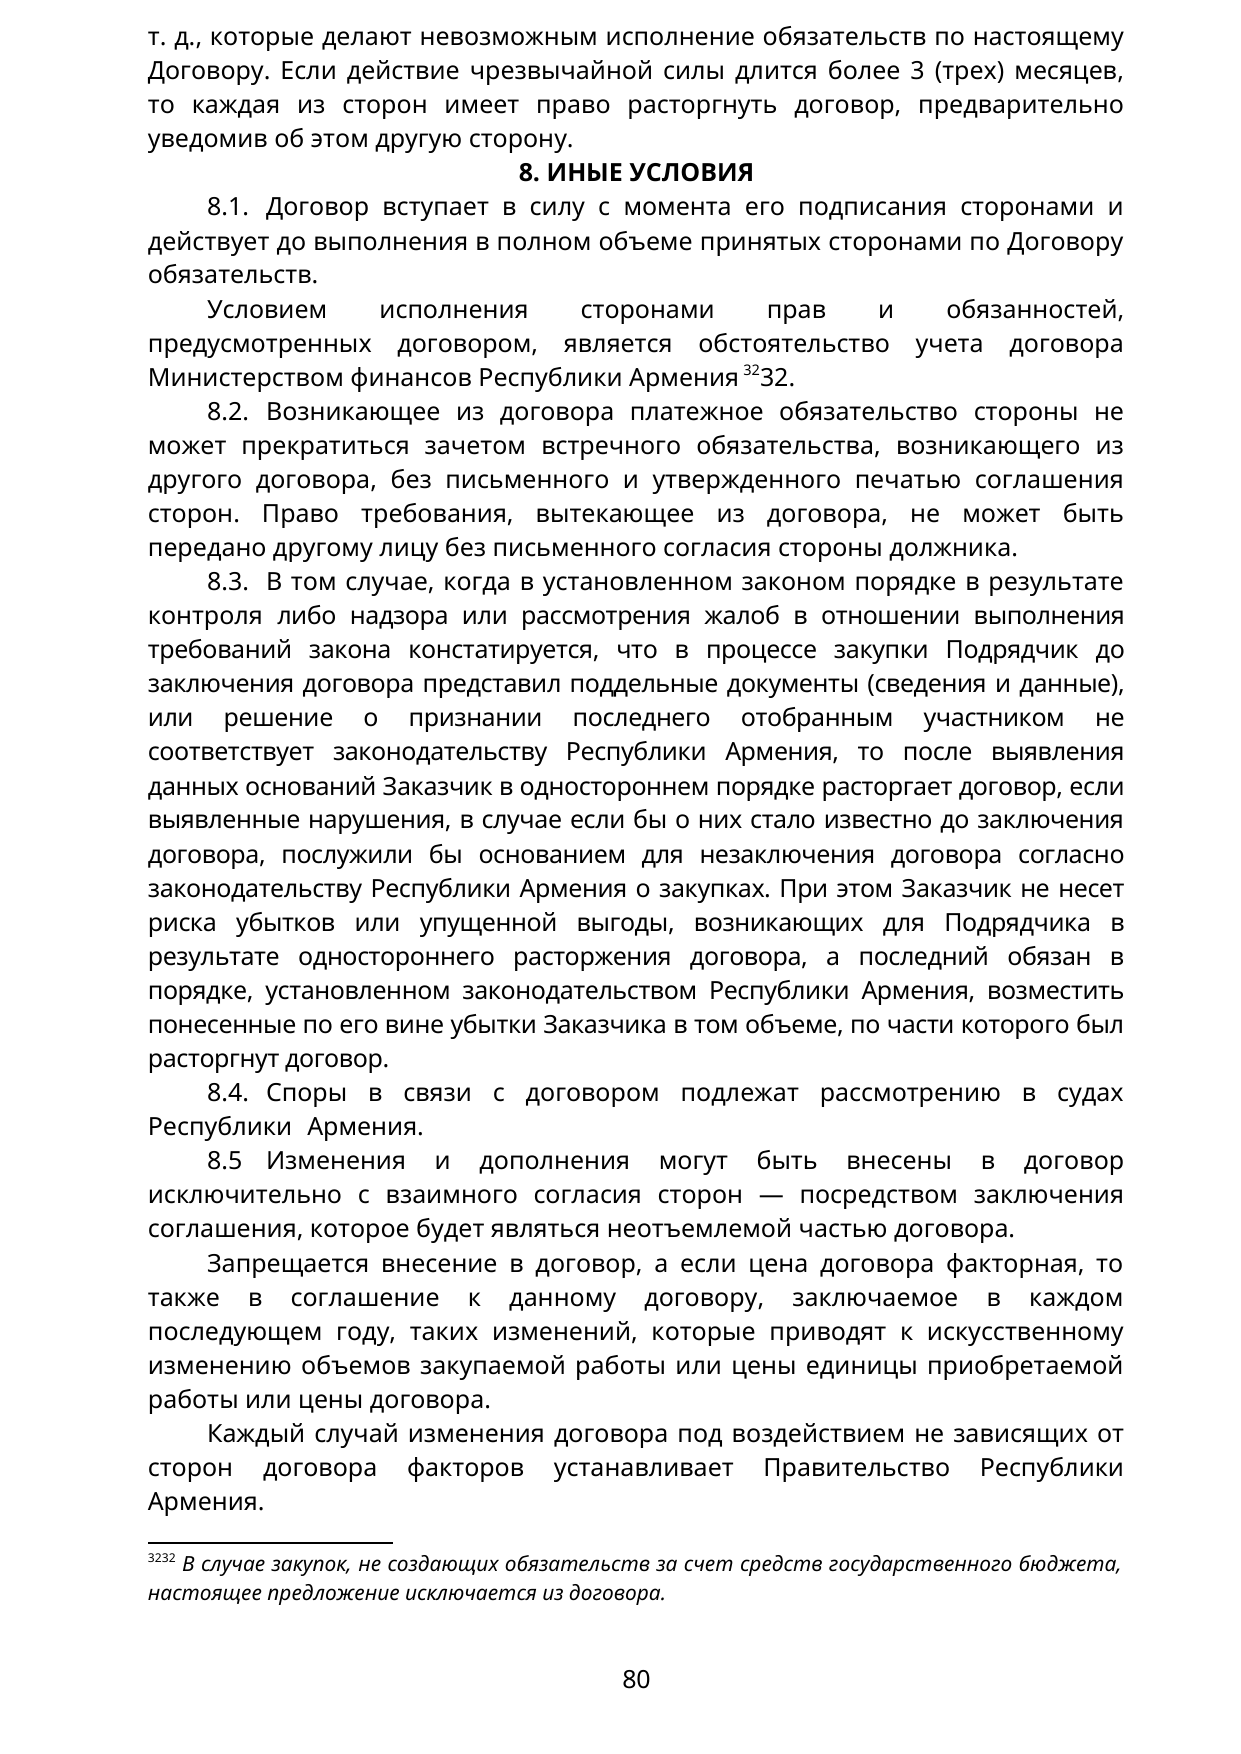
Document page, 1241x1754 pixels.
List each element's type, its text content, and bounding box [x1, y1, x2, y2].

text 8. ИНЫЕ УСЛОВИЯ [148, 155, 1125, 189]
text 8.4. Споры в связи с договором подлежат рассмотрению в судах Республики Армения. [148, 1075, 1125, 1143]
text Условием исполнения сторонами прав и обязанностей, предусмотренных договором, является обстоятельство учета договора Министерством финансов Республики Армения 32. [148, 291, 1125, 393]
text 8.2. Возникающее из договора платежное обязательство стороны не может прекратиться зачетом встречного обязательства, возникающего из другого договора, без письменного и утвержденного печатью соглашения сторон. Право требования, вытекающее из договора, не может быть передано другому лицу без письменного согласия стороны должника. [148, 393, 1125, 564]
text Запрещается внесение в договор, а если цена договора факторная, то также в соглашение к данному договору, заключаемое в каждом последующем году, таких изменений, которые приводят к искусственному изменению объемов закупаемой работы или цены единицы приобретаемой работы или цены договора. [148, 1245, 1125, 1416]
text Каждый случай изменения договора под воздействием не зависящих от сторон договора факторов устанавливает Правительство Республики Армения. [148, 1416, 1125, 1518]
text 8.3. В том случае, когда в установленном законом порядке в результате контроля либо надзора или рассмотрения жалоб в отношении выполнения требований закона констатируется, что в процессе закупки Подрядчик до заключения договора представил поддельные документы (сведения и данные), или решение о признании последнего отобранным участником не соответствует законодательству Республики Армения, то после выявления данных оснований Заказчик в одностороннем порядке расторгает договор, если выявленные нарушения, в случае если бы о них стало известно до заключения договора, послужили бы основанием для незаключения договора согласно законодательству Республики Армения о закупках. При этом Заказчик не несет риска убытков или упущенной выгоды, возникающих для Подрядчика в результате одностороннего расторжения договора, а последний обязан в порядке, установленном законодательством Республики Армения, возместить понесенные по его вине убытки Заказчика в том объеме, по части которого был расторгнут договор. [148, 564, 1125, 1075]
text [148, 19, 1125, 155]
text 8.1. Договор вступает в силу с момента его подписания сторонами и действует до выполнения в полном объеме принятых сторонами по Договору обязательств. [148, 189, 1125, 291]
text 8.5 Изменения и дополнения могут быть внесены в договор исключительно с взаимного согласия сторон — посредством заключения соглашения, которое будет являться неотъемлемой частью договора. [148, 1143, 1125, 1245]
